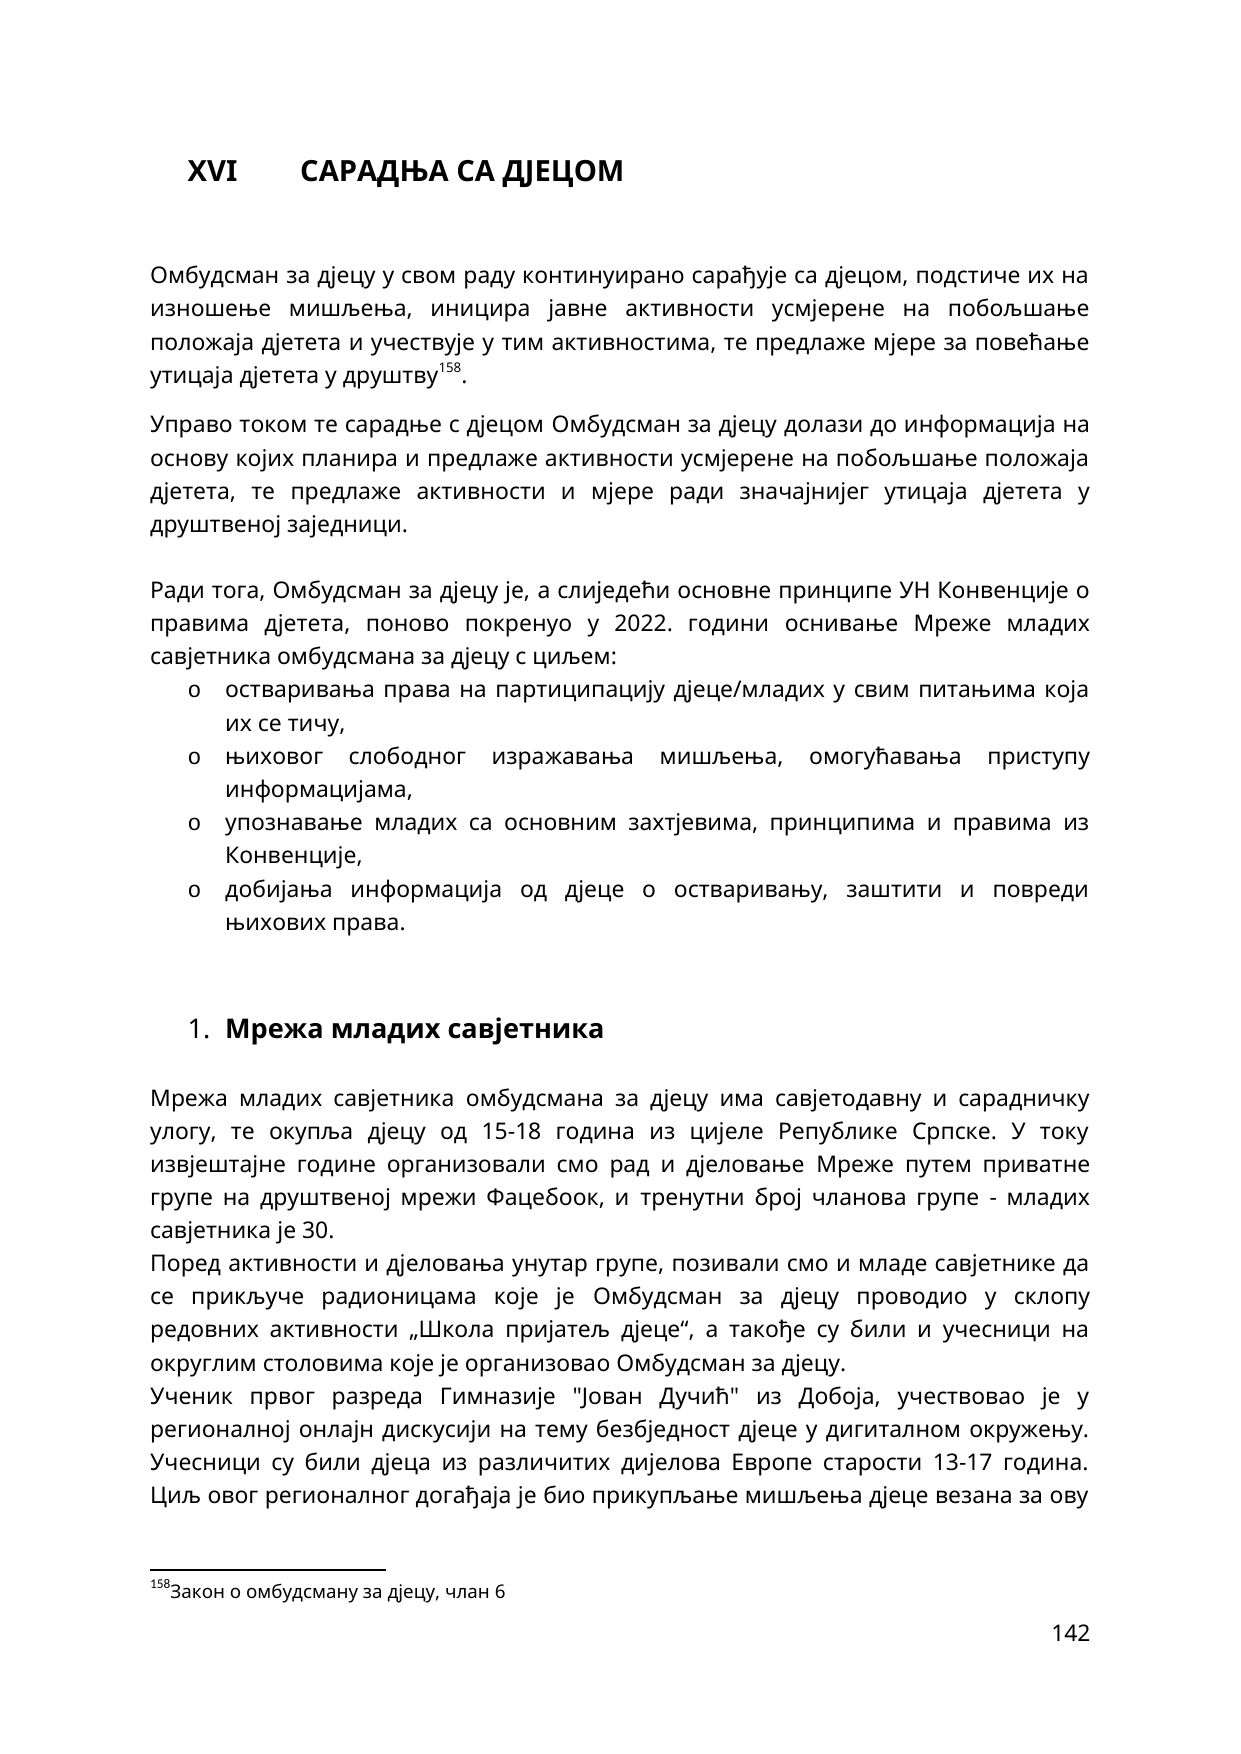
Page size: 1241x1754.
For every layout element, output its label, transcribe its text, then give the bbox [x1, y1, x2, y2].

list остваривања права на партиципацију дјеце/младих у свим питањима која их се тичу, [187, 673, 1090, 738]
subtitle Мрежа младих савјетника [187, 1009, 1090, 1046]
text Поред активности и дјеловања унутар групе, позивали смо и младе савјетнике да се прикључе радионицама које је Омбудсман за дјецу проводио у склопу редовних активности „Школа пријатељ дјеце“, а такође су били и учесници на округлим столовима које је организовао Омбудсман за дјецу. [150, 1247, 1090, 1378]
text Омбудсман за дјецу у свом раду континуирано сарађује са дјецом, подстиче их на изношење мишљења, иницира јавне активности усмјерене на побољшање положаја дјетета и учествује у тим активностима, те предлаже мјере за повећање утицаја дјетета у друштву. [150, 259, 1090, 390]
text Управо током те сарадње с дјецом Омбудсман за дјецу долази до информација на основу којих планира и предлаже активности усмјерене на побољшање положаја дјетета, те предлаже активности и мјере ради значајнијег утицаја дјетета у друштвеној заједници. [150, 408, 1090, 539]
text Ради тога, Омбудсман за дјецу је, а слиједећи основне принципе УН Конвенције о правима дјетета, поново покренуо у 2022. години оснивање Мреже младих савјетника омбудсмана за дјецу с циљем: [150, 574, 1090, 672]
list њиховог слободног изражавања мишљења, омогућавања приступу информацијама, [187, 740, 1090, 804]
subtitle САРАДЊА СА ДЈЕЦОМ [187, 150, 1090, 190]
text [150, 1379, 1090, 1510]
list добијања информација од дјеце о остваривању, заштити и повреди њихових права. [187, 872, 1090, 937]
text Мрежа младих савјетника омбудсмана за дјецу има савјетодавну и сарадничку улогу, те окупља дјецу од 15-18 година из цијеле Републике Српске. У току извјештајне године организовали смо рад и дјеловање Мреже путем приватне групе на друштвеној мрежи Фацебоок, и тренутни број чланова групе - младих савјетника је 30. [150, 1081, 1090, 1245]
list упознавање младих са основним захтјевима, принципима и правима из Конвенције, [187, 806, 1090, 871]
